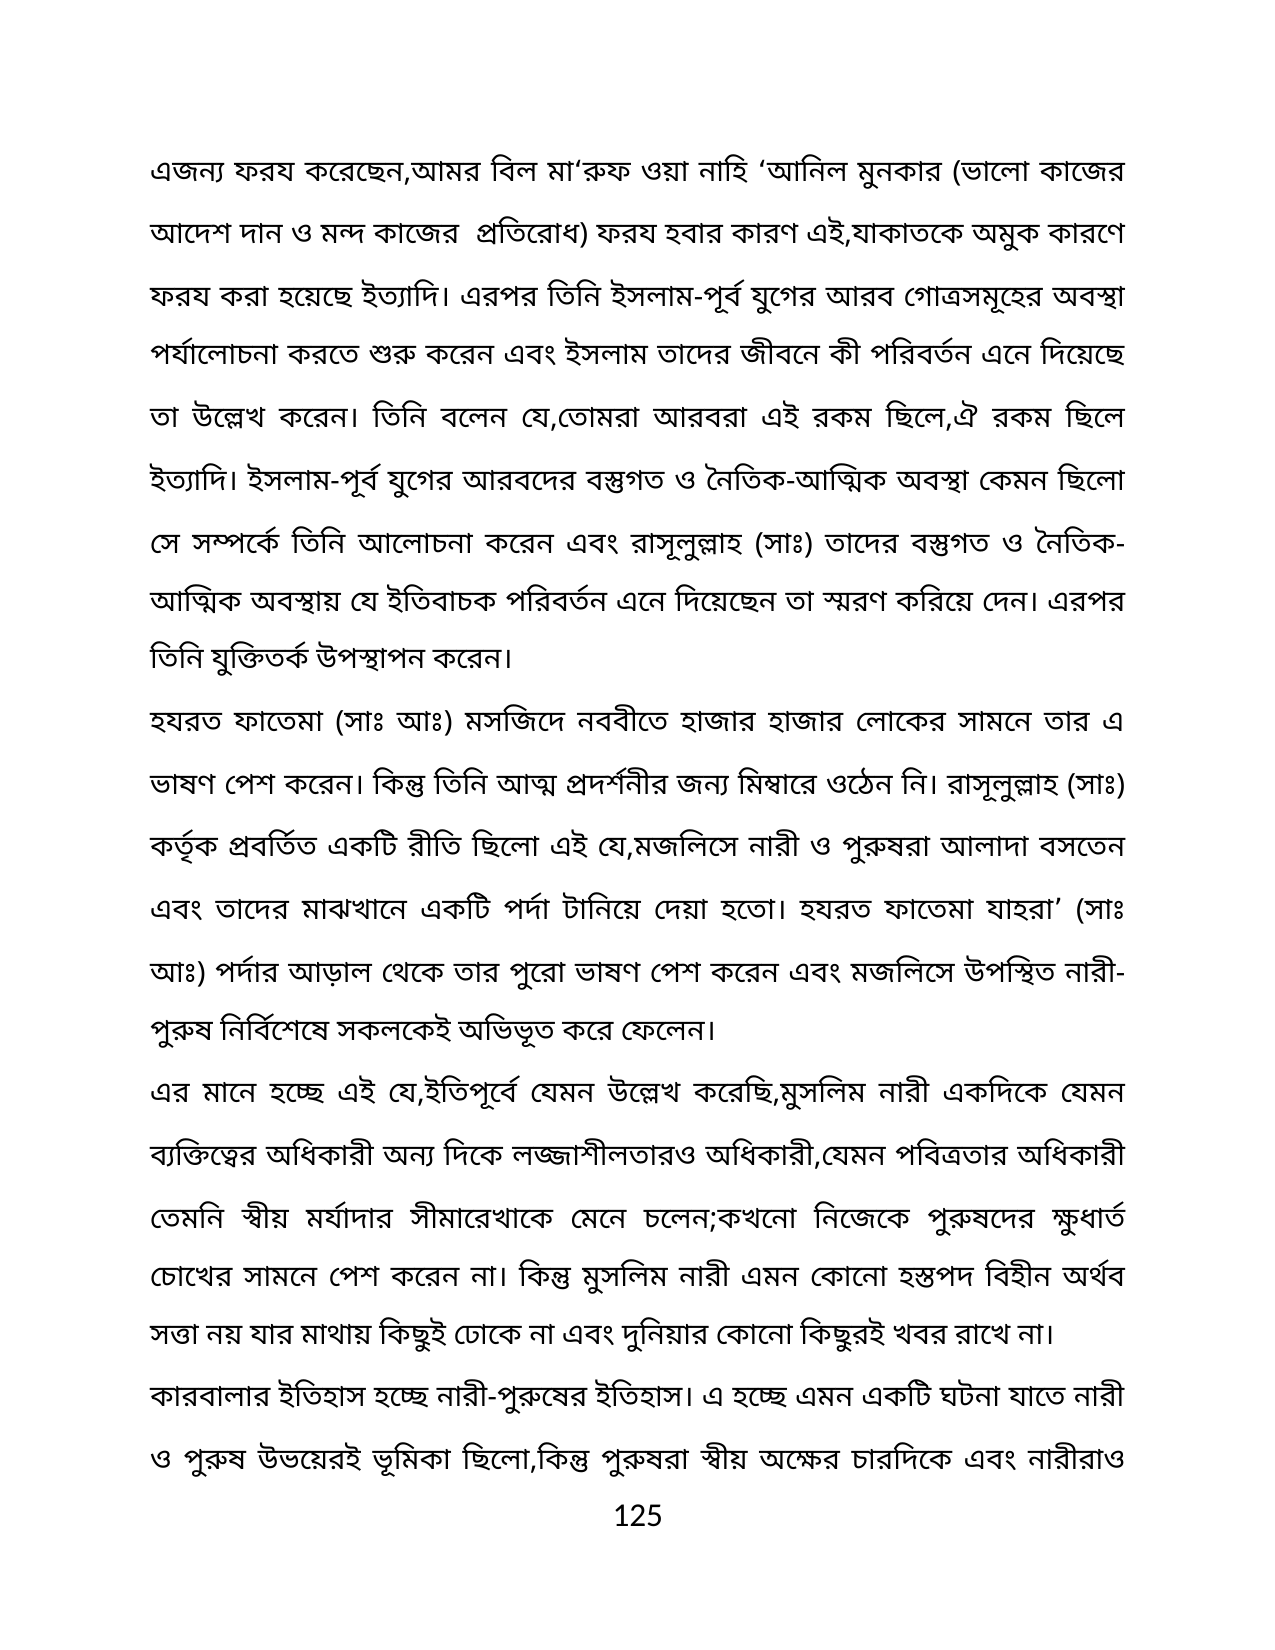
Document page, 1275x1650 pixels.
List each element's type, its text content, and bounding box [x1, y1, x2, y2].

text হযরত ফাতেমা (সাঃ আঃ) মসজিদে নববীতে হাজার হাজার লোকের সামনে তার এ ভাষণ পেশ করেন। কিন্তু তিনি আত্ম প্রদর্শনীর জন্য মিম্বারে ওঠেন নি। রাসূলুল্লাহ (সাঃ) কর্তৃক প্রবর্তিত একটি রীতি ছিলো এই যে,মজলিসে নারী ও পুরুষরা আলাদা বসতেন এবং তাদের মাঝখানে একটি পর্দা টানিয়ে দেয়া হতো। হযরত ফাতেমা যাহরা’ (সাঃ আঃ) পর্দার আড়াল থেকে তার পুরো ভাষণ পেশ করেন এবং মজলিসে উপস্থিত নারী-পুরুষ নির্বিশেষে সকলকেই অভিভূত করে ফেলেন। [150, 700, 1125, 1052]
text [150, 150, 1125, 681]
text এর মানে হচ্ছে এই যে,ইতিপূর্বে যেমন উল্লেখ করেছি,মুসলিম নারী একদিকে যেমন ব্যক্তিত্বের অধিকারী অন্য দিকে লজ্জাশীলতারও অধিকারী,যেমন পবিত্রতার অধিকারী তেমনি স্বীয় মর্যাদার সীমারেখাকে মেনে চলেন;কখনো নিজেকে পুরুষদের ক্ষুধার্ত চোখের সামনে পেশ করেন না। কিন্তু মুসলিম নারী এমন কোনো হস্তপদ বিহীন অর্থব সত্তা নয় যার মাথায় কিছুই ঢোকে না এবং দুনিয়ার কোনো কিছুরই খবর রাখে না। [150, 1072, 1125, 1356]
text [150, 1375, 1125, 1481]
